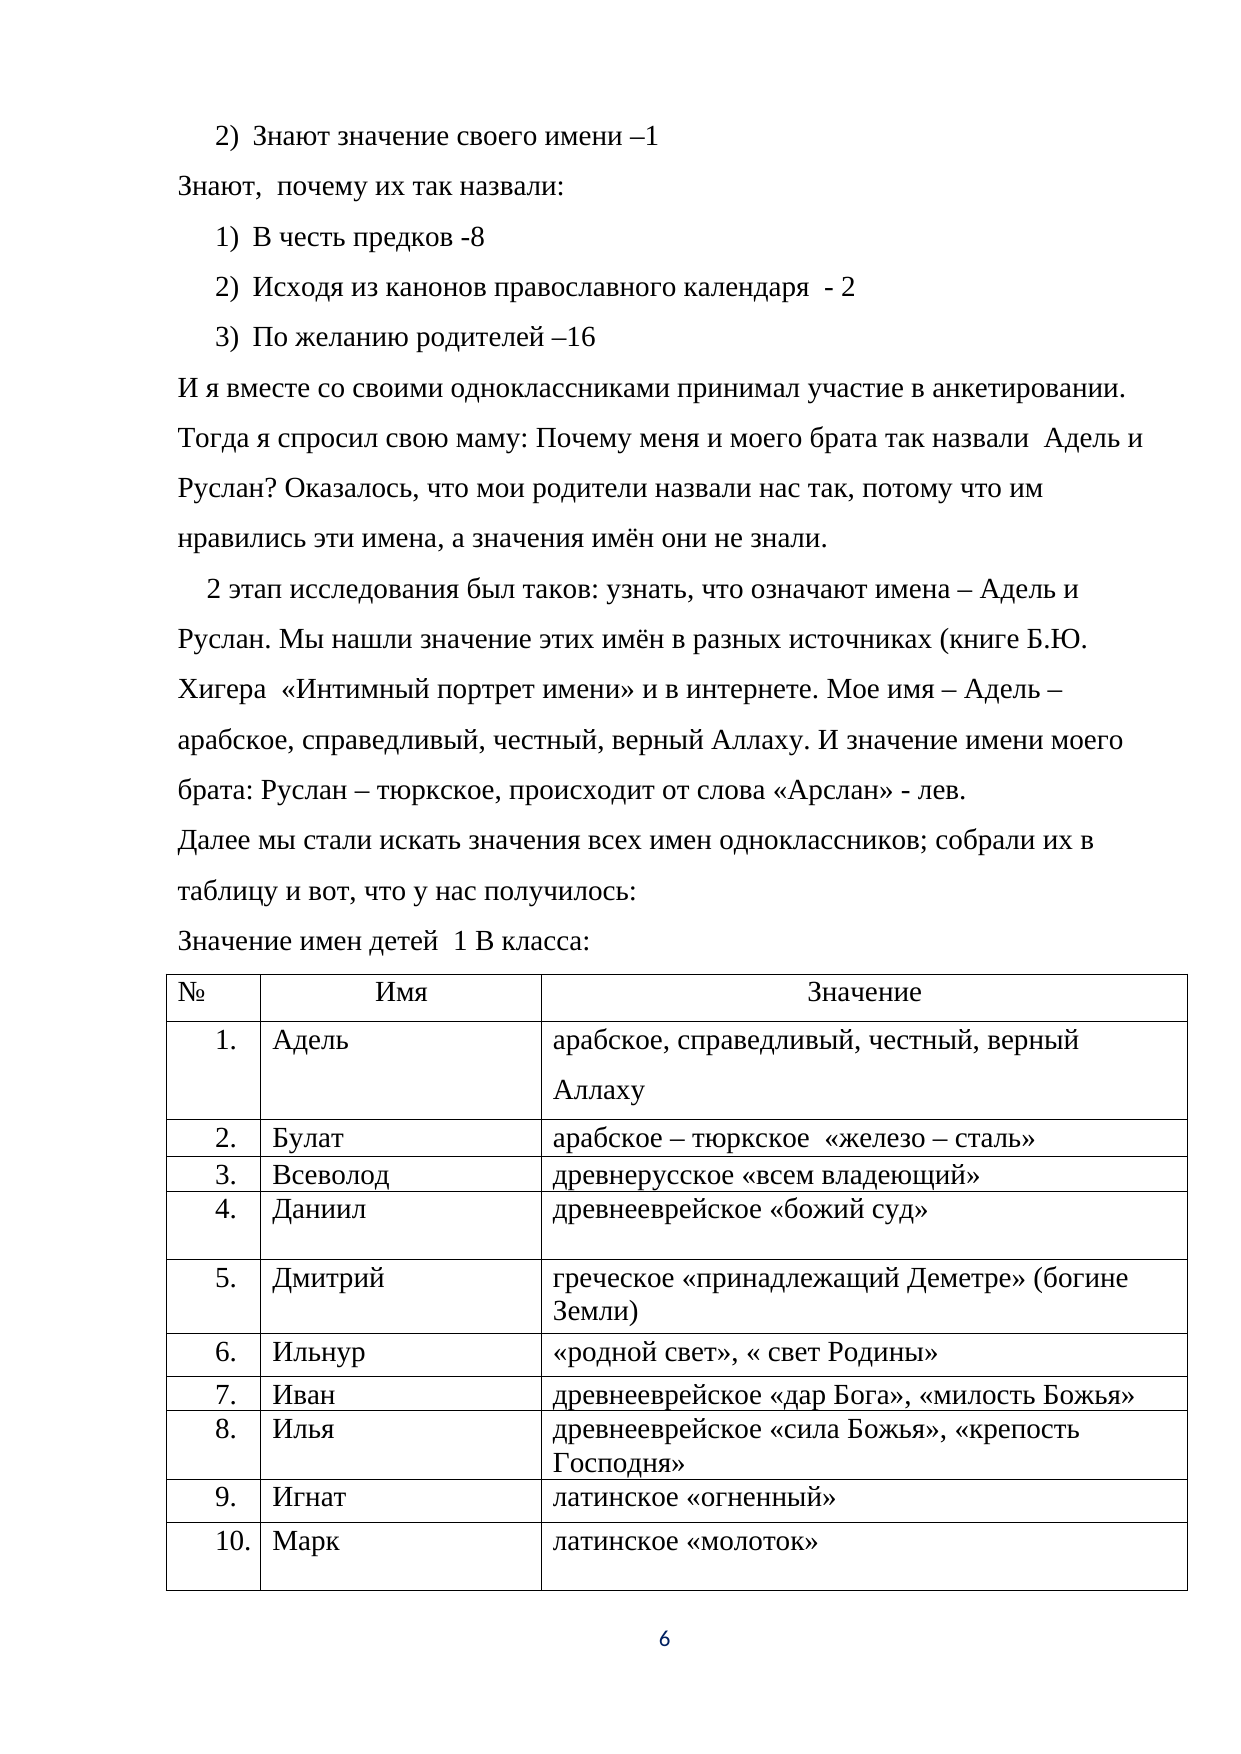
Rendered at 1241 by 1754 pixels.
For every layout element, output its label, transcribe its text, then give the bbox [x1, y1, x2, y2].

table_cell арабское, справедливый, честный, верный Аллаху [542, 1022, 1187, 1119]
table_header № [167, 975, 260, 1021]
table_cell [167, 1192, 260, 1259]
text Знают, почему их так назвали: [177, 168, 1152, 202]
table_cell [167, 1260, 260, 1333]
table_cell [167, 1480, 260, 1522]
text Далее мы стали искать значения всех имен одноклассников; собрали их в таблицу и вот, что у нас получилось: [177, 822, 1152, 906]
table_cell латинское «огненный» [542, 1480, 1187, 1522]
table_cell [167, 1411, 260, 1478]
text И я вместе со своими одноклассниками принимал участие в анкетировании. Тогда я спросил свою маму: Почему меня и моего брата так назвали Адель и Руслан? Оказалось, что мои родители назвали нас так, потому что им нравились эти имена, а значения имён они не знали. [177, 370, 1152, 554]
table_cell [167, 1157, 260, 1191]
table_cell Марк [261, 1523, 541, 1590]
table_cell Даниил [261, 1192, 541, 1259]
table_cell Игнат [261, 1480, 541, 1522]
table_cell древнееврейское «божий суд» [542, 1192, 1187, 1259]
text Значение имен детей 1 В класса: [177, 923, 1152, 957]
table_cell [167, 1377, 260, 1410]
table_cell Булат [261, 1120, 541, 1156]
list Исходя из канонов православного календаря - 2 [215, 269, 1152, 303]
table_cell Ильнур [261, 1334, 541, 1376]
table_cell арабское – тюркское «железо – сталь» [542, 1120, 1187, 1156]
table_cell древнерусское «всем владеющий» [542, 1157, 1187, 1191]
text 2 этап исследования был таков: узнать, что означают имена – Адель и Руслан. Мы нашли значение этих имён в разных источниках (книге Б.Ю. Хигера «Интимный портрет имени» и в интернете. Мое имя – Адель – арабское, справедливый, честный, верный Аллаху. И значение имени моего брата: Руслан – тюркское, происходит от слова «Арслан» - лев. [177, 571, 1152, 806]
table_cell [167, 1120, 260, 1156]
table_cell Адель [261, 1022, 541, 1119]
table_cell латинское «молоток» [542, 1523, 1187, 1590]
table_cell [167, 1523, 260, 1590]
table_cell древнееврейское «сила Божья», «крепость Господня» [542, 1411, 1187, 1478]
list По желанию родителей –16 [215, 319, 1152, 353]
table_cell [167, 1334, 260, 1376]
table_cell «родной свет», « свет Родины» [542, 1334, 1187, 1376]
table_cell древнееврейское «дар Бога», «милость Божья» [542, 1377, 1187, 1410]
list В честь предков -8 [215, 219, 1152, 252]
list Знают значение своего имени –1 [215, 118, 1152, 152]
table_cell греческое «принадлежащий Деметре» (богине Земли) [542, 1260, 1187, 1333]
table_cell Илья [261, 1411, 541, 1478]
table_cell [167, 1022, 260, 1119]
table_cell Дмитрий [261, 1260, 541, 1333]
table_header Значение [542, 975, 1187, 1021]
table_header Имя [261, 975, 541, 1021]
table_cell Иван [261, 1377, 541, 1410]
table_cell Всеволод [261, 1157, 541, 1191]
